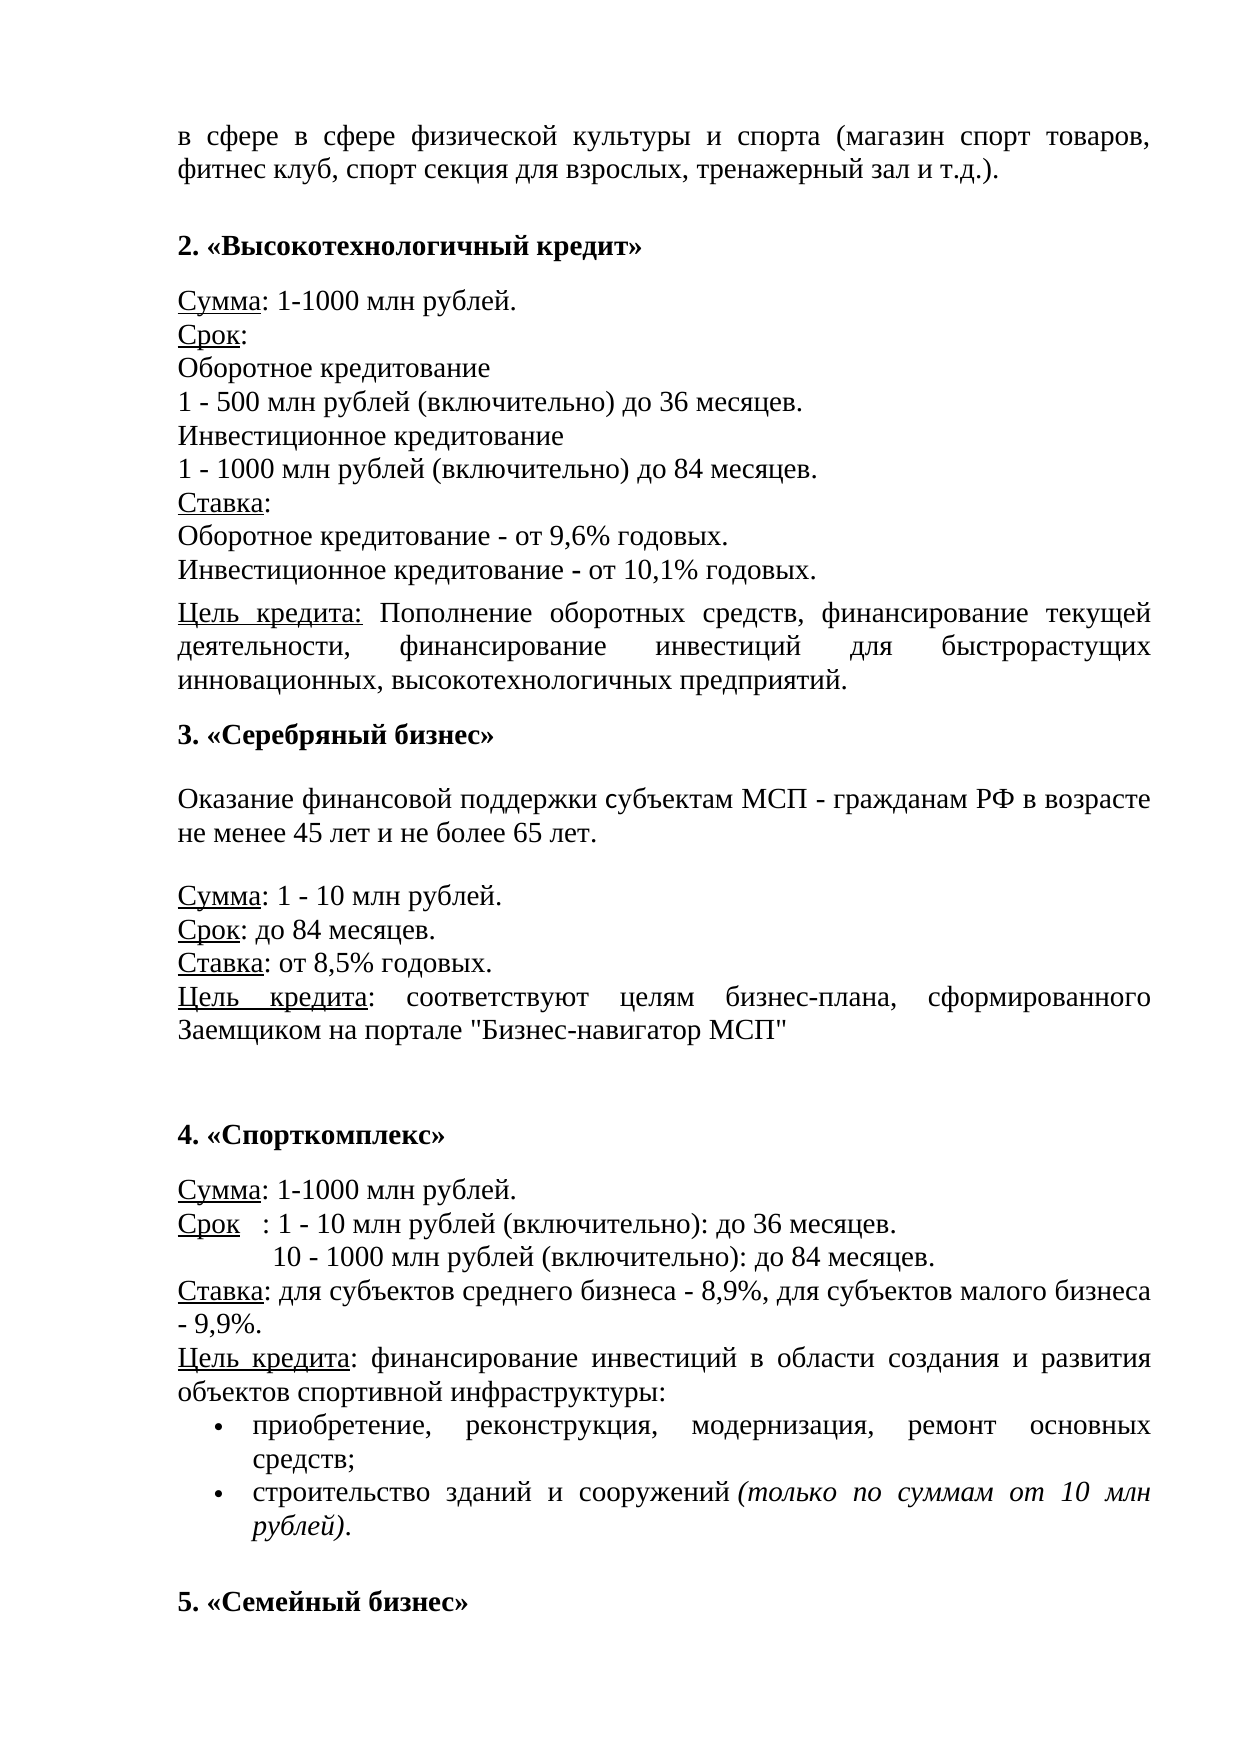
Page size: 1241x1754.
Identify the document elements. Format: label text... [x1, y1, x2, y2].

text Ставка: от 8,5% годовых. [177, 945, 1152, 979]
text 1 - 1000 млн рублей (включительно) до 84 месяцев. [177, 451, 1152, 485]
list приобретение, реконструкция, модернизация, ремонт основных средств; [215, 1407, 1152, 1474]
text 1 - 500 млн рублей (включительно) до 36 месяцев. [177, 384, 1152, 418]
text Ставка: для субъектов среднего бизнеса - 8,9%, для субъектов малого бизнеса - 9,9%. [177, 1273, 1152, 1340]
text Ставка: [177, 485, 1152, 518]
text Срок : 1 - 10 млн рублей (включительно): до 36 месяцев. [177, 1206, 1152, 1239]
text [177, 118, 1152, 185]
text Цель кредита: Пополнение оборотных средств, финансирование текущей деятельности, финансирование инвестиций для быстрорастущих инновационных, высокотехнологичных предприятий. [177, 595, 1152, 695]
text Оборотное кредитование - от 9,6% годовых. [177, 518, 1152, 552]
text 4. «Спорткомплекс» [177, 1117, 1152, 1151]
text Оказание финансовой поддержки субъектам МСП - гражданам РФ в возрасте не менее 45 лет и не более 65 лет. [177, 780, 1152, 849]
text Сумма: 1 - 10 млн рублей. [177, 878, 1152, 912]
text 10 - 1000 млн рублей (включительно): до 84 месяцев. [177, 1239, 1152, 1273]
text Цель кредита: соответствуют целям бизнес-плана, сформированного Заемщиком на портале "Бизнес-навигатор МСП" [177, 979, 1152, 1108]
text 5. «Семейный бизнес» [177, 1584, 1152, 1618]
text 2. «Высокотехнологичный кредит» [177, 228, 1152, 262]
text Оборотное кредитование [177, 351, 1152, 384]
text Цель кредита: финансирование инвестиций в области создания и развития объектов спортивной инфраструктуры: [177, 1340, 1152, 1407]
text 3. «Серебряный бизнес» [177, 717, 1152, 751]
list строительство зданий и сооружений (только по суммам от 10 млн рублей). [215, 1474, 1152, 1541]
text Инвестиционное кредитование - от 10,1% годовых. [177, 552, 1152, 585]
text Сумма: 1-1000 млн рублей. [177, 1172, 1152, 1206]
text Инвестиционное кредитование [177, 418, 1152, 451]
text Сумма: 1-1000 млн рублей. [177, 283, 1152, 317]
text Срок: [177, 317, 1152, 351]
text Срок: до 84 месяцев. [177, 912, 1152, 945]
